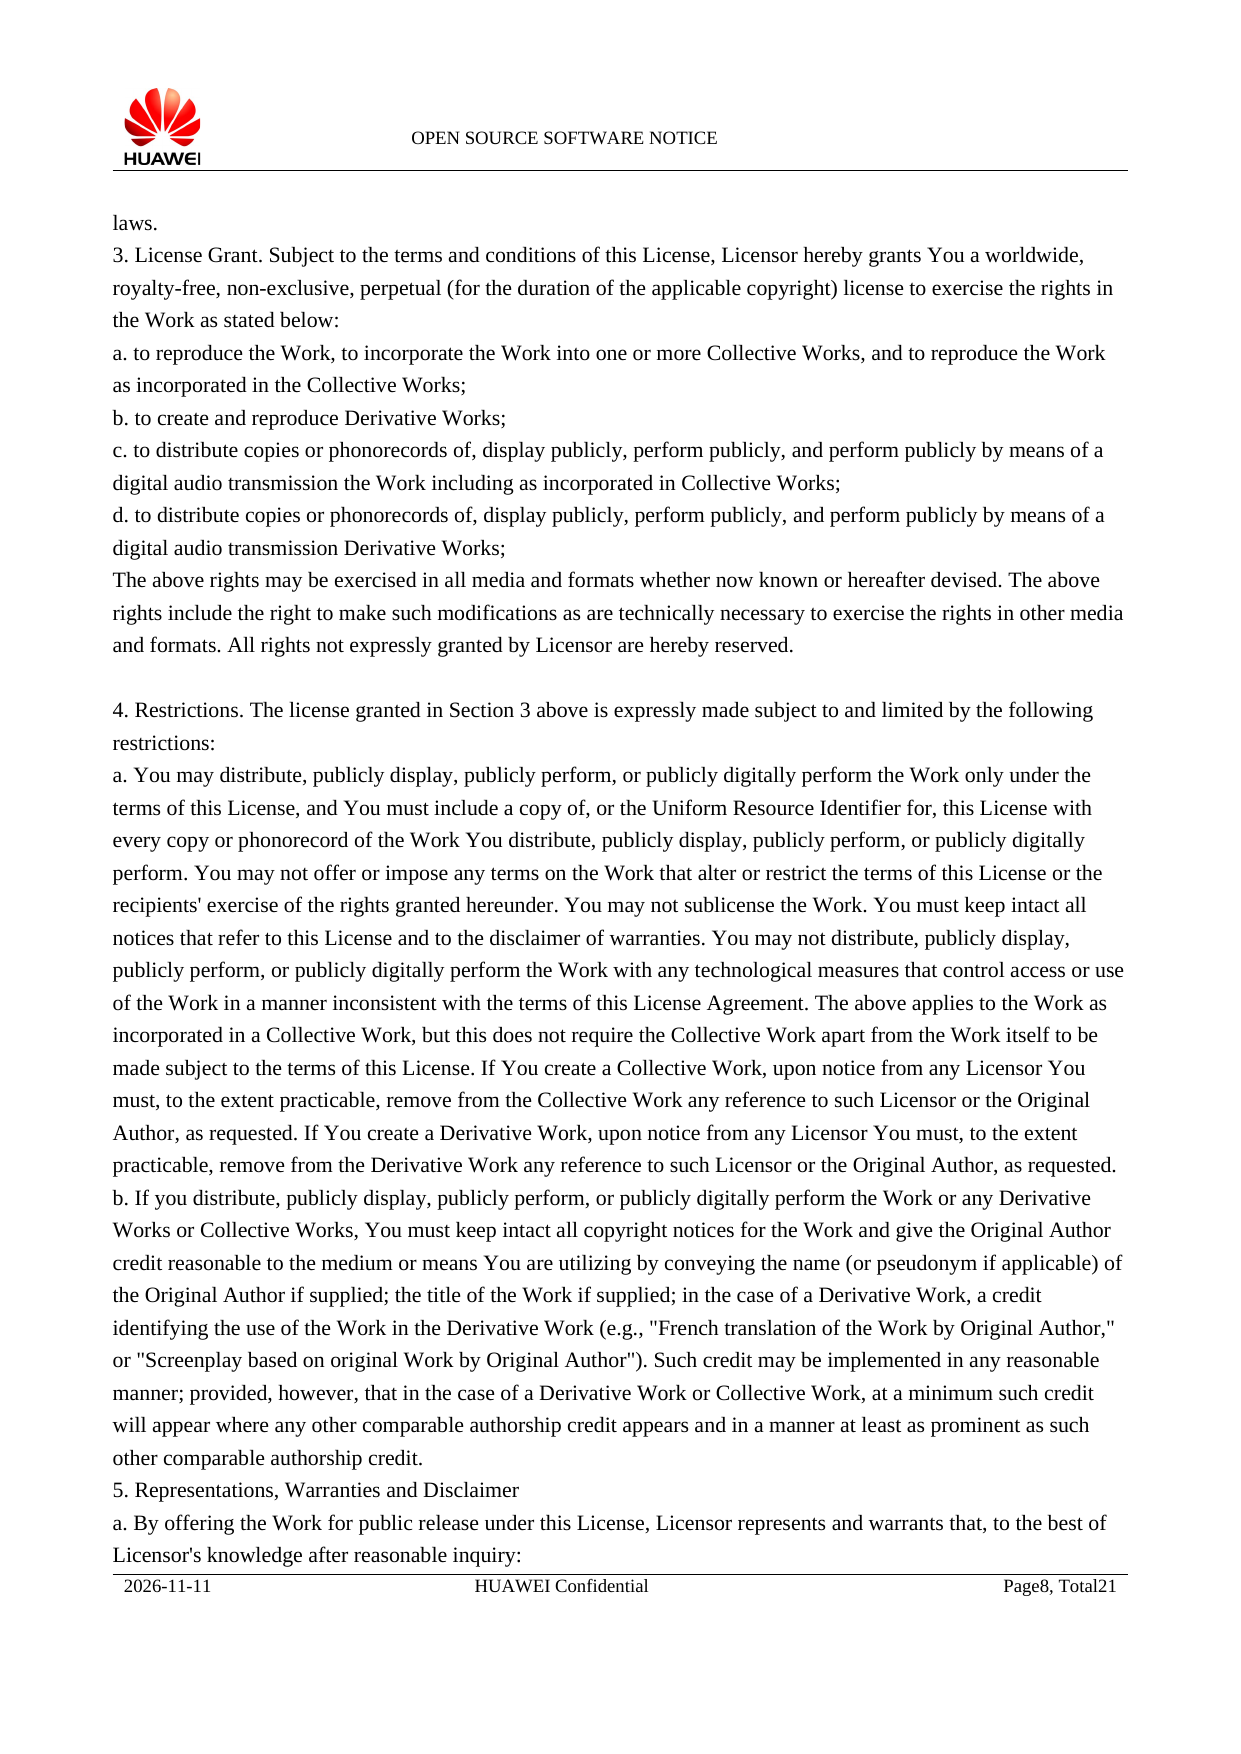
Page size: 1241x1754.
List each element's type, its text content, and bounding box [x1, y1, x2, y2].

picture [124, 88, 201, 165]
